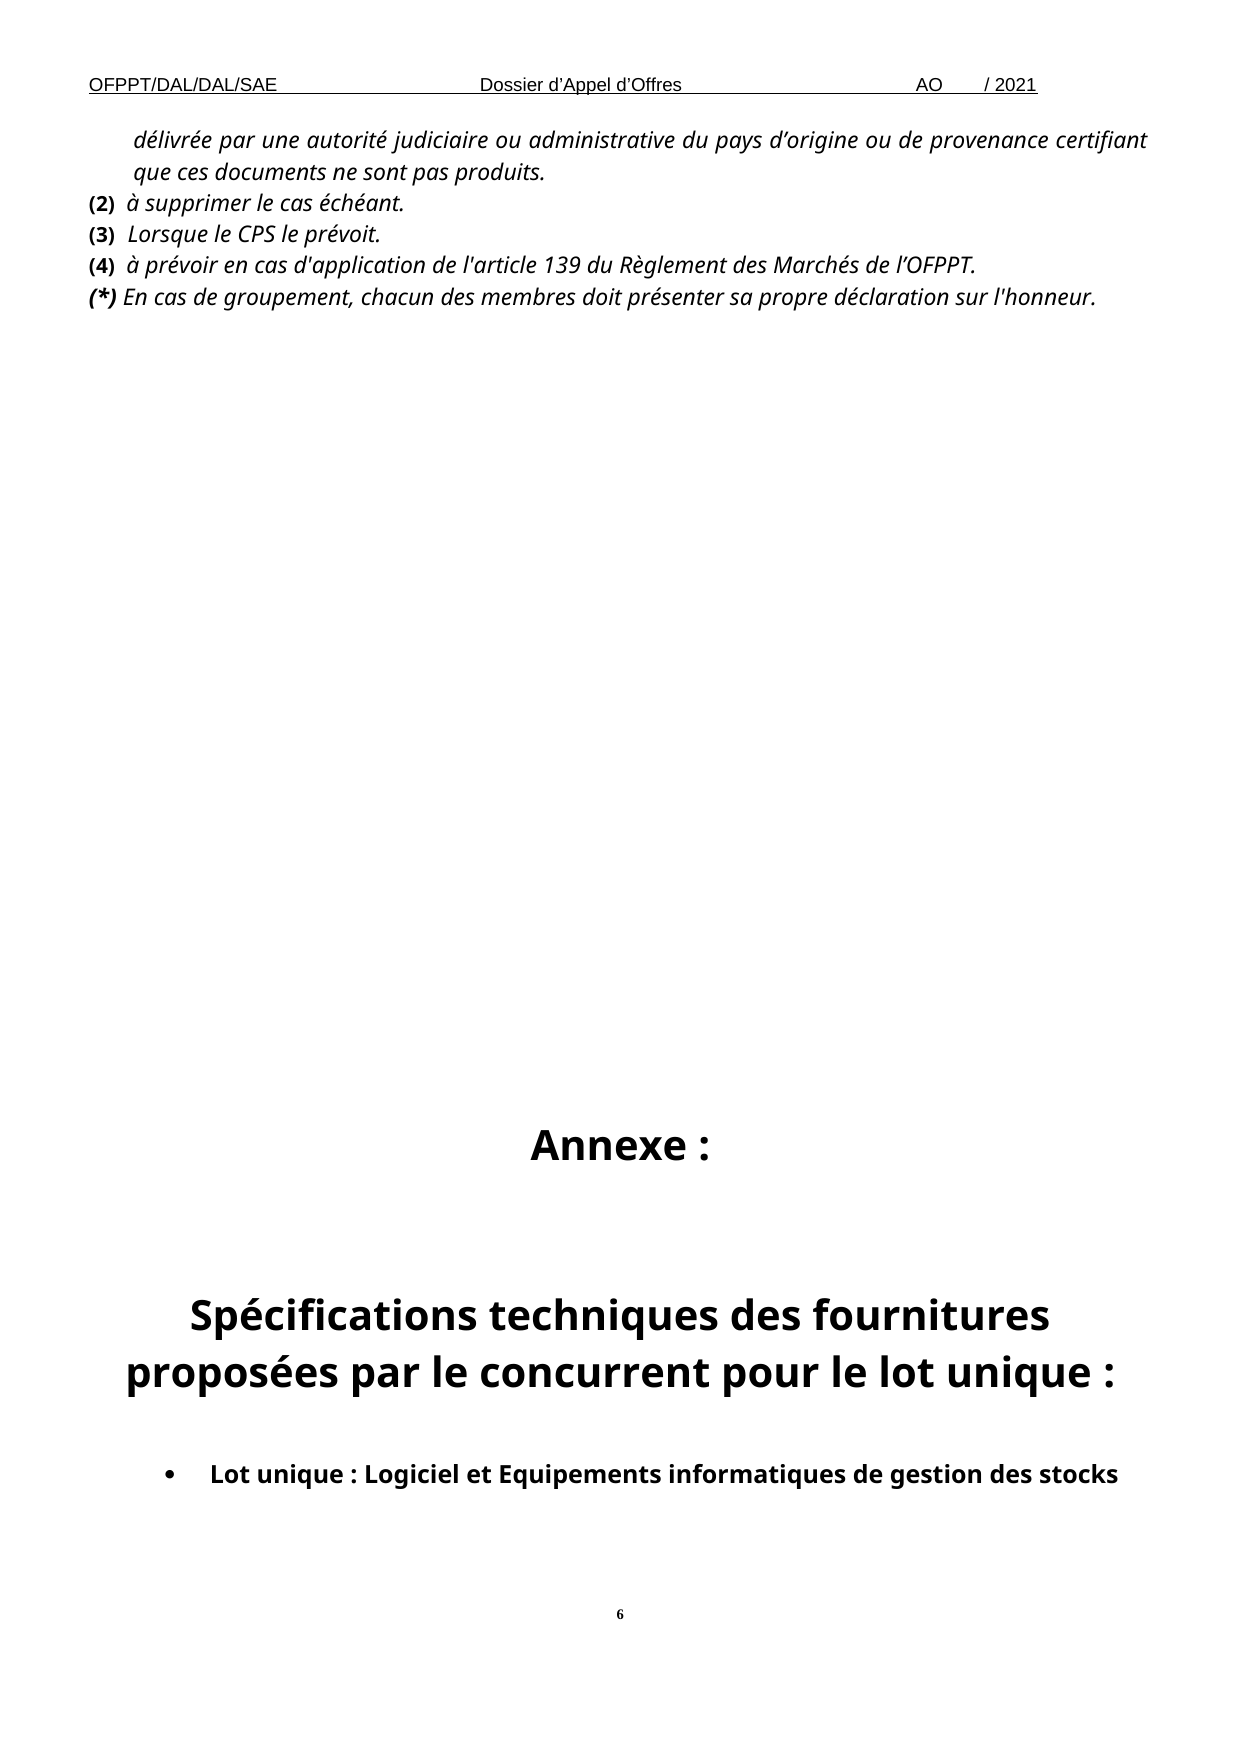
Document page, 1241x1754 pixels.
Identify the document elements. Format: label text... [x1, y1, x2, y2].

list à prévoir en cas d'application de l'article 139 du Règlement des Marchés de l’OFPPT. [89, 249, 1152, 280]
list Lot unique : Logiciel et Equipements informatiques de gestion des stocks [133, 1456, 1152, 1490]
list Lorsque le CPS le prévoit. [89, 218, 1152, 249]
list à supprimer le cas échéant. [89, 187, 1152, 218]
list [89, 124, 1152, 187]
text Spécifications techniques des fournitures proposées par le concurrent pour le lot unique : [89, 1286, 1152, 1399]
text Annexe : [89, 1116, 1152, 1172]
text (*) En cas de groupement, chacun des membres doit présenter sa propre déclaration sur l'honneur. [89, 280, 1127, 312]
